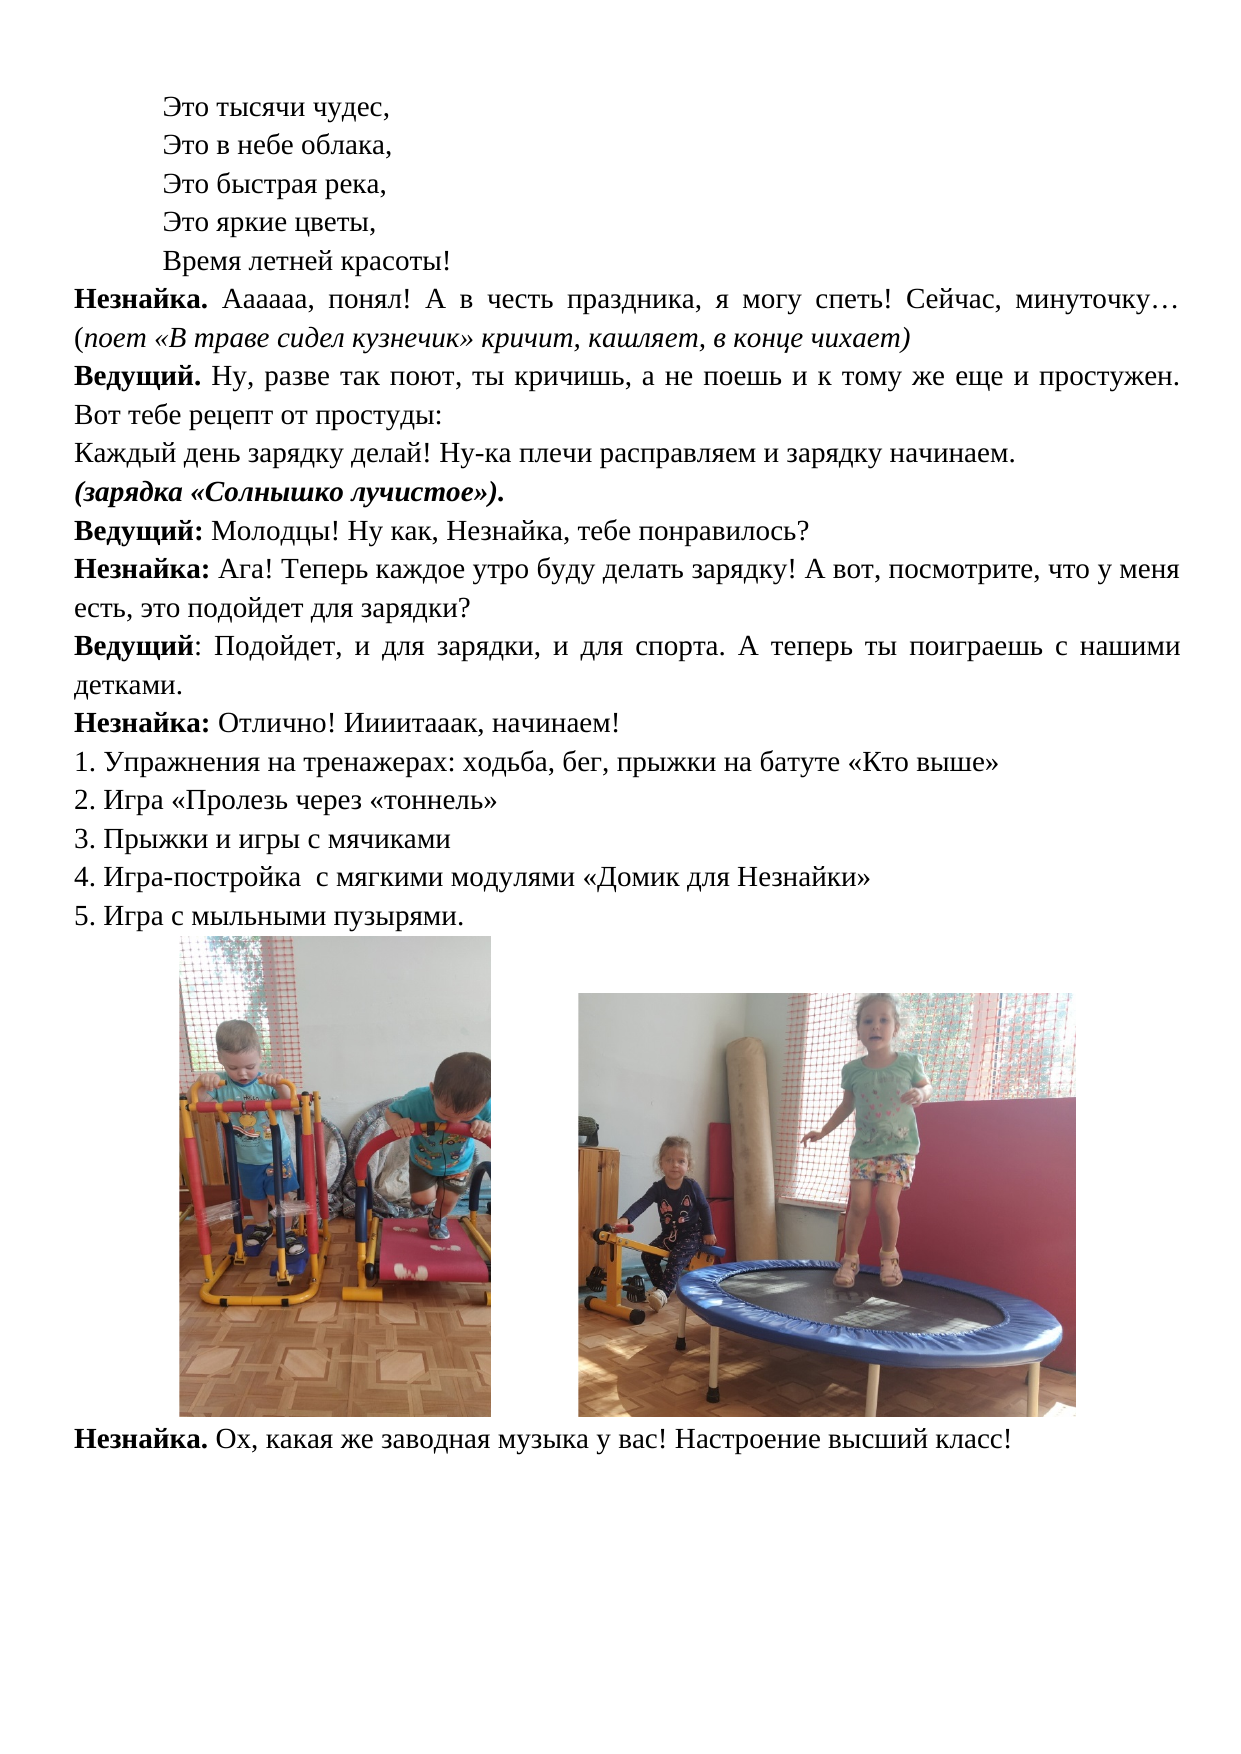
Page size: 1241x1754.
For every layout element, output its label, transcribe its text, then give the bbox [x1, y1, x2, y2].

picture [578, 993, 1076, 1417]
text Ведущий. Ну, разве так поют, ты кричишь, а не поешь и к тому же еще и простужен. Вот тебе рецепт от простуды: [74, 358, 1181, 431]
text Незнайка: Ага! Теперь каждое утро буду делать зарядку! А вот, посмотрите, что у меня есть, это подойдет для зарядки? [74, 551, 1181, 623]
text Это быстрая река, [74, 166, 1181, 199]
picture [179, 936, 491, 1417]
text Ведущий: Подойдет, и для зарядки, и для спорта. А теперь ты поиграешь с нашими детками. [74, 628, 1181, 700]
text 2. Игра «Пролезь через «тоннель» [74, 782, 1181, 816]
text Время летней красоты! [74, 243, 1181, 276]
text Это яркие цветы, [74, 204, 1181, 238]
text Незнайка: Отлично! Иииитааак, начинаем! [74, 705, 1181, 739]
text Это в небе облака, [74, 127, 1181, 161]
text 4. Игра-постройка с мягкими модулями «Домик для Незнайки» [74, 859, 1181, 893]
text 3. Прыжки и игры с мячиками [74, 821, 1181, 854]
text Ведущий: Молодцы! Ну как, Незнайка, тебе понравилось? [74, 513, 1181, 546]
text 5. Игра с мыльными пузырями. [74, 898, 1181, 932]
text Каждый день зарядку делай! Ну-ка плечи расправляем и зарядку начинаем. [74, 436, 1181, 469]
text Это тысячи чудес, [74, 89, 1181, 122]
text Незнайка. Аааааа, понял! А в честь праздника, я могу спеть! Сейчас, минуточку…(поет «В траве сидел кузнечик» кричит, кашляет, в конце чихает) [74, 281, 1181, 353]
text 1. Упражнения на тренажерах: ходьба, бег, прыжки на батуте «Кто выше» [74, 744, 1181, 777]
text Незнайка. Ох, какая же заводная музыка у вас! Настроение высший класс! [74, 1421, 1181, 1455]
text (зарядка «Солнышко лучистое»). [74, 474, 1181, 508]
